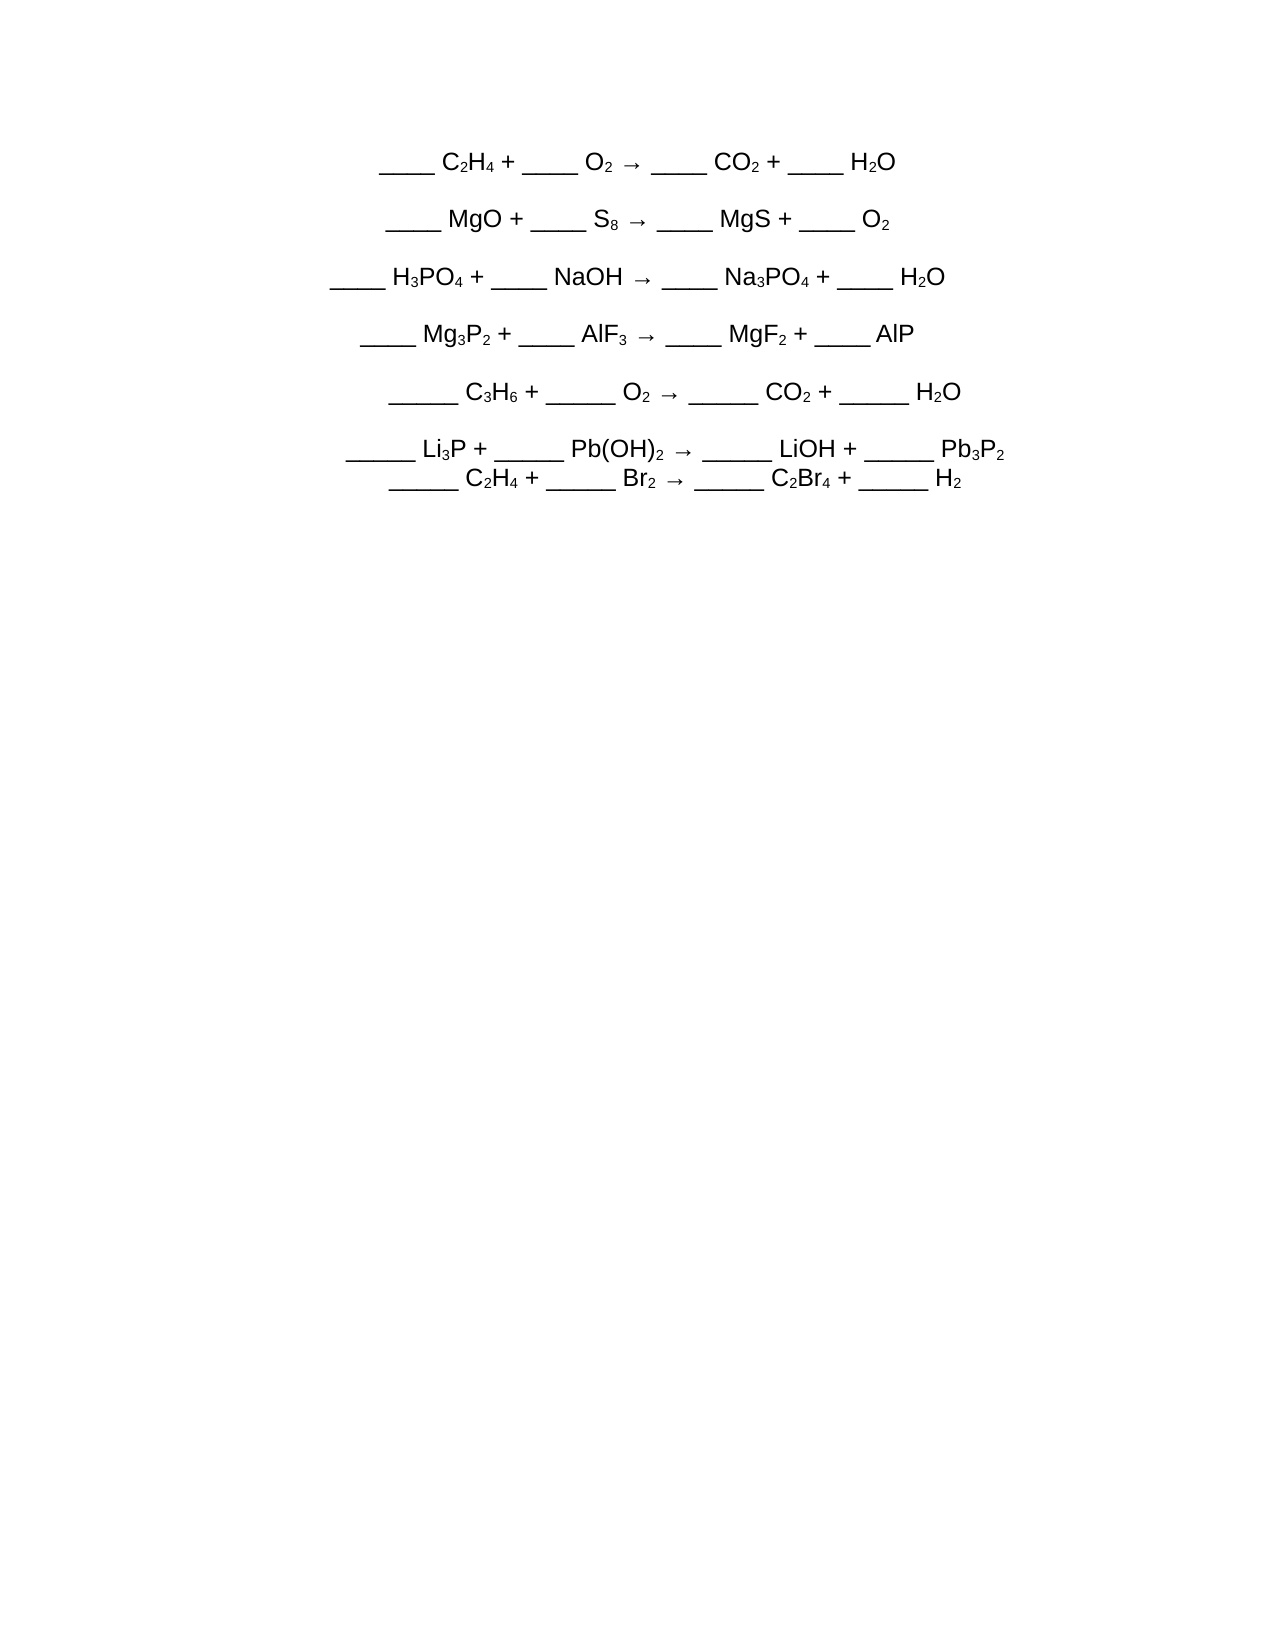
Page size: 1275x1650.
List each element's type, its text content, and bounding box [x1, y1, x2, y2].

text ____ H3PO4 + ____ NaOH → ____ Na3PO4 + ____ H2O [118, 262, 1157, 291]
text ____ Mg3P2 + ____ AlF3 → ____ MgF2 + ____ AlP [118, 319, 1157, 348]
text ____ C2H4 + ____ O2 → ____ CO2 + ____ H2O [118, 147, 1157, 176]
list _____ Li3P + _____ Pb(OH)2 → _____ LiOH + _____ Pb3P2 [193, 434, 1157, 463]
list _____ C2H4 + _____ Br2 → _____ C2Br4 + _____ H2 [193, 463, 1157, 492]
list _____ C3H6 + _____ O2 → _____ CO2 + _____ H2O [193, 377, 1157, 406]
text ____ MgO + ____ S8 → ____ MgS + ____ O2 [118, 204, 1157, 233]
